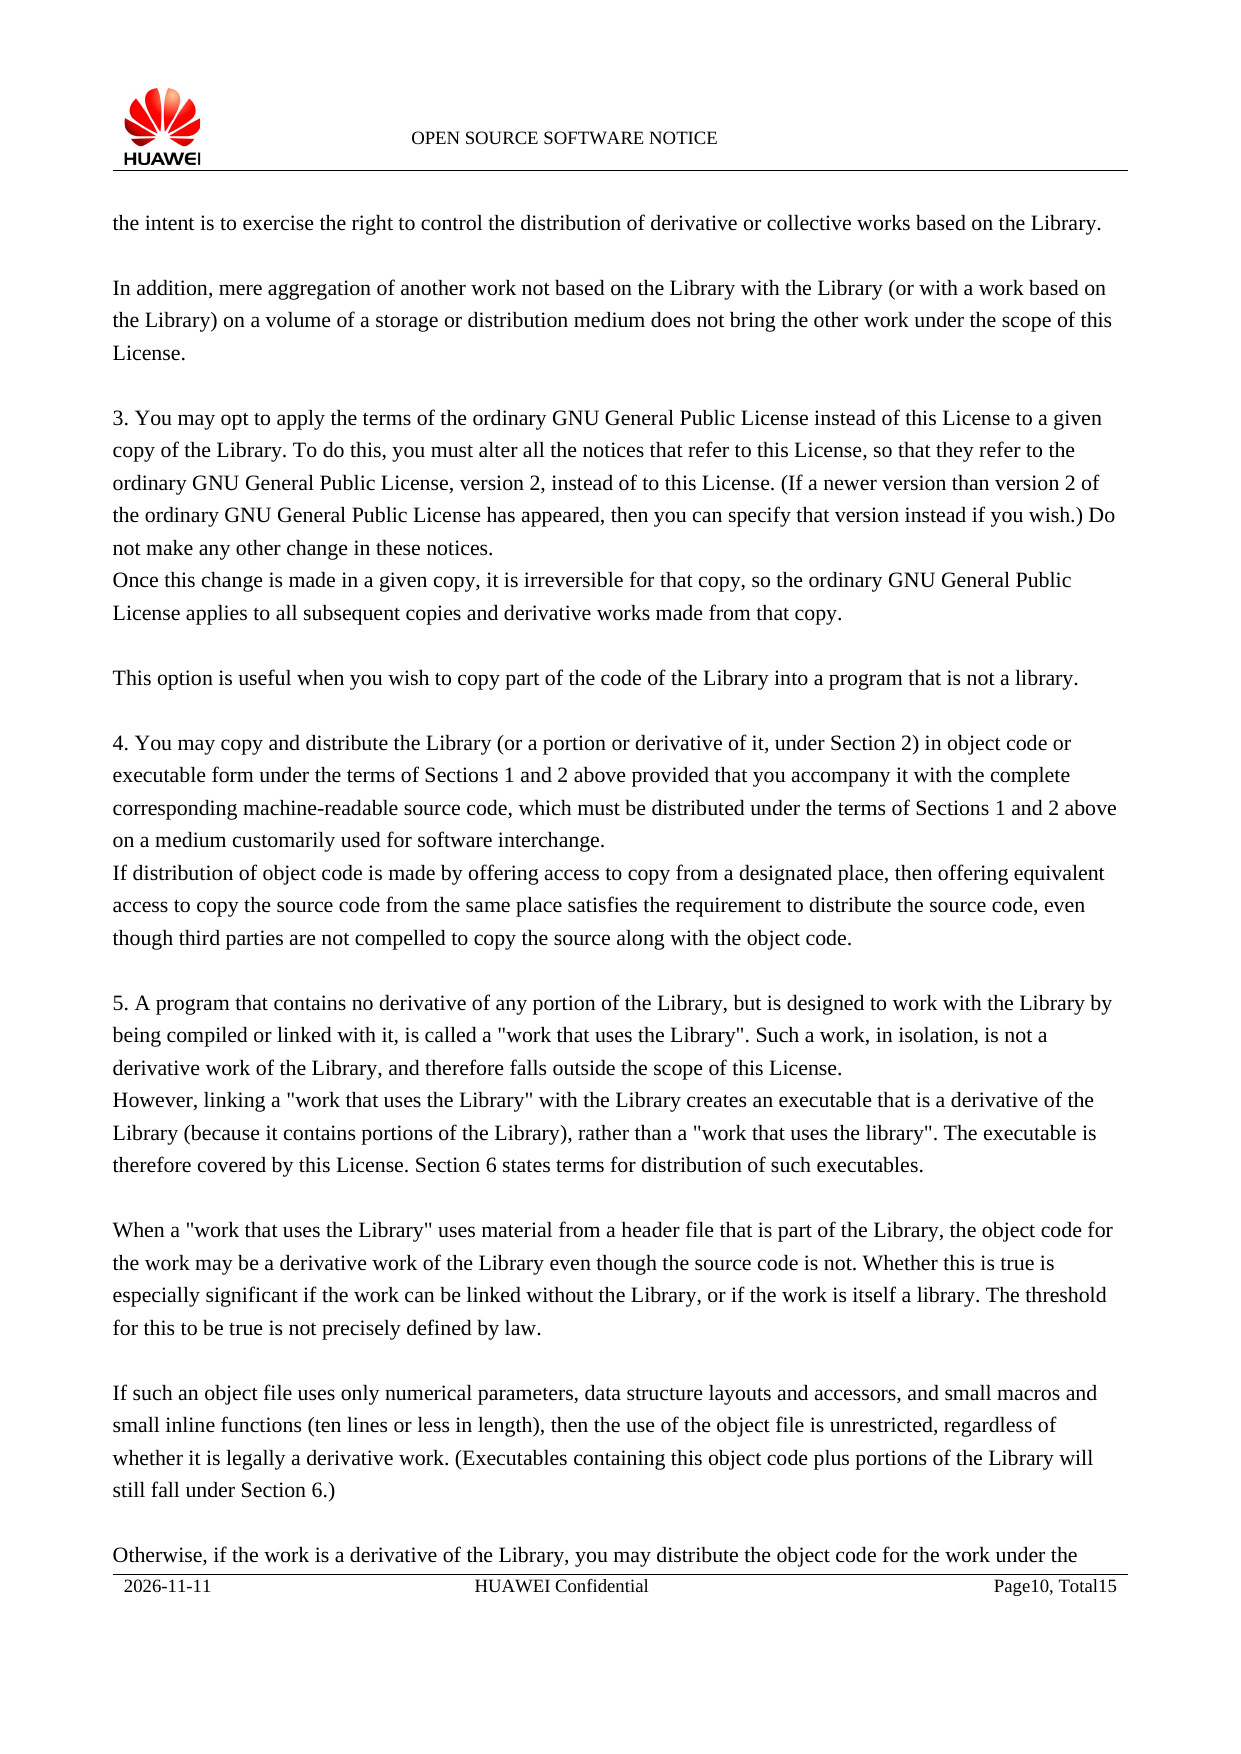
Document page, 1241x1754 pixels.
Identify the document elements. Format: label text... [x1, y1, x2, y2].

picture [124, 88, 201, 165]
